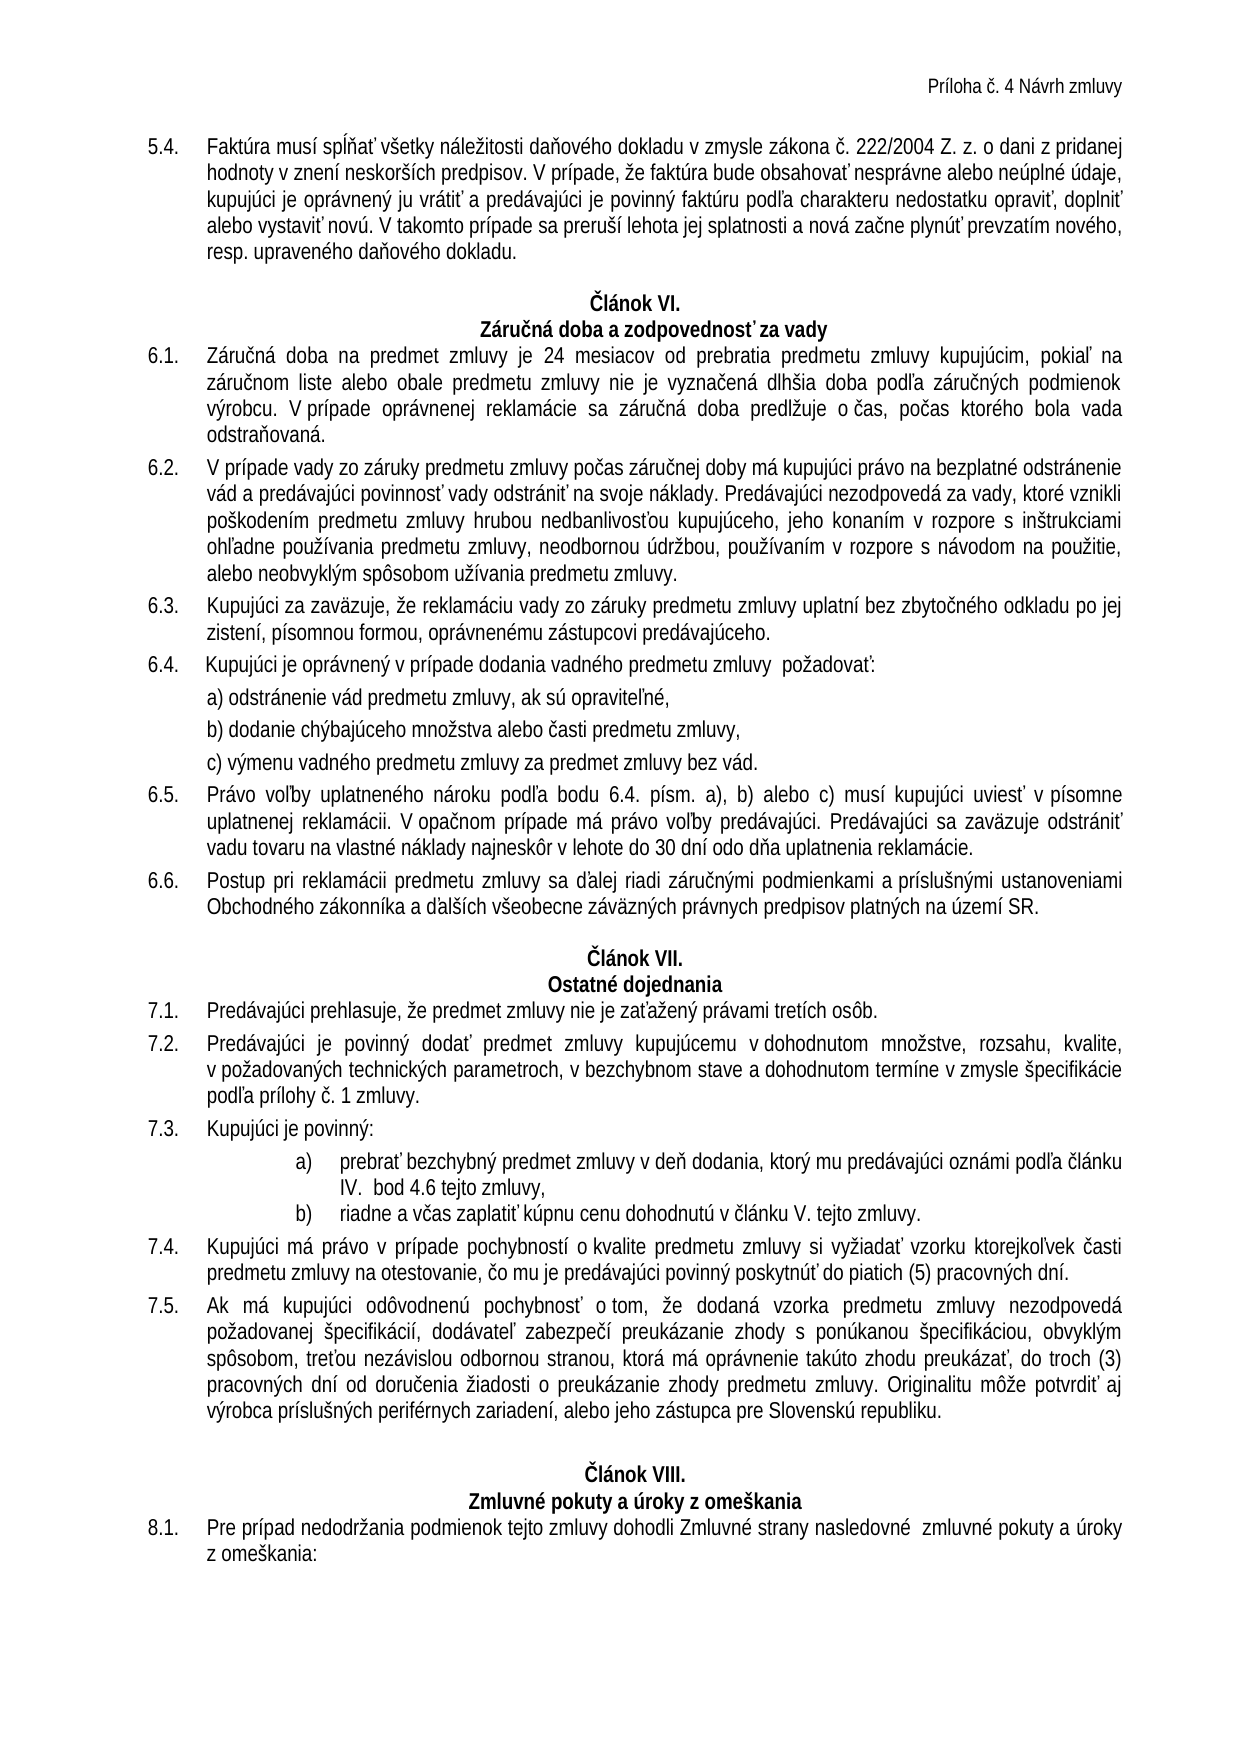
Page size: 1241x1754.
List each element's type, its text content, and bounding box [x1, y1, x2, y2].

list Predávajúci prehlasuje, že predmet zmluvy nie je zaťažený právami tretích osôb. [148, 997, 1122, 1023]
list Pre prípad nedodržania podmienok tejto zmluvy dohodli Zmluvné strany nasledovné zmluvné pokuty a úroky z omeškania: [148, 1514, 1122, 1567]
list c) výmenu vadného predmetu zmluvy za predmet zmluvy bez vád. [207, 749, 1122, 775]
list Postup pri reklamácii predmetu zmluvy sa ďalej riadi záručnými podmienkami a príslušnými ustanoveniami Obchodného zákonníka a ďalších všeobecne záväzných právnych predpisov platných na území SR. [148, 867, 1122, 919]
list riadne a včas zaplatiť kúpnu cenu dohodnutú v článku V. tejto zmluvy. [295, 1200, 1122, 1227]
list Záručná doba na predmet zmluvy je 24 mesiacov od prebratia predmetu zmluvy kupujúcim, pokiaľ na záručnom liste alebo obale predmetu zmluvy nie je vyznačená dlhšia doba podľa záručných podmienok výrobcu. V prípade oprávnenej reklamácie sa záručná doba predlžuje o čas, počas ktorého bola vada odstraňovaná. [148, 342, 1122, 448]
text Článok VI. [148, 290, 1122, 316]
text Zmluvné pokuty a úroky z omeškania [148, 1488, 1122, 1514]
list Faktúra musí spĺňať všetky náležitosti daňového dokladu v zmysle zákona č. 222/2004 Z. z. o dani z pridanej hodnoty v znení neskorších predpisov. V prípade, že faktúra bude obsahovať nesprávne alebo neúplné údaje, kupujúci je oprávnený ju vrátiť a predávajúci je povinný faktúru podľa charakteru nedostatku opraviť, doplniť alebo vystaviť novú. V takomto prípade sa preruší lehota jej splatnosti a nová začne plynúť prevzatím nového, resp. upraveného daňového dokladu. [148, 133, 1122, 265]
list Predávajúci je povinný dodať predmet zmluvy kupujúcemu v dohodnutom množstve, rozsahu, kvalite, v požadovaných technických parametroch, v bezchybnom stave a dohodnutom termíne v zmysle špecifikácie podľa prílohy č. 1 zmluvy. [148, 1030, 1122, 1109]
list b) dodanie chýbajúceho množstva alebo časti predmetu zmluvy, [207, 716, 1122, 743]
list V prípade vady zo záruky predmetu zmluvy počas záručnej doby má kupujúci právo na bezplatné odstránenie vád a predávajúci povinnosť vady odstrániť na svoje náklady. Predávajúci nezodpovedá za vady, ktoré vznikli poškodením predmetu zmluvy hrubou nedbanlivosťou kupujúceho, jeho konaním v rozpore s inštrukciami ohľadne používania predmetu zmluvy, neodbornou údržbou, používaním v rozpore s návodom na použitie, alebo neobvyklým spôsobom užívania predmetu zmluvy. [148, 454, 1122, 586]
text Článok VIII. [148, 1461, 1122, 1488]
list Kupujúci má právo v prípade pochybností o kvalite predmetu zmluvy si vyžiadať vzorku ktorejkoľvek časti predmetu zmluvy na otestovanie, čo mu je predávajúci povinný poskytnúť do piatich (5) pracovných dní. [148, 1233, 1122, 1286]
list prebrať bezchybný predmet zmluvy v deň dodania, ktorý mu predávajúci oznámi podľa článku IV. bod 4.6 tejto zmluvy, [295, 1148, 1122, 1200]
list a) odstránenie vád predmetu zmluvy, ak sú opraviteľné, [207, 684, 1122, 710]
list Ak má kupujúci odôvodnenú pochybnosť o tom, že dodaná vzorka predmetu zmluvy nezodpovedá požadovanej špecifikácií, dodávateľ zabezpečí preukázanie zhody s ponúkanou špecifikáciou, obvyklým spôsobom, treťou nezávislou odbornou stranou, ktorá má oprávnenie takúto zhodu preukázať, do troch (3) pracovných dní od doručenia žiadosti o preukázanie zhody predmetu zmluvy. Originalitu môže potvrdiť aj výrobca príslušných periférnych zariadení, alebo jeho zástupca pre Slovenskú republiku. [148, 1292, 1122, 1424]
text Článok VII. [148, 944, 1122, 971]
list Právo voľby uplatneného nároku podľa bodu 6.4. písm. a), b) alebo c) musí kupujúci uviesť v písomne uplatnenej reklamácii. V opačnom prípade má právo voľby predávajúci. Predávajúci sa zaväzuje odstrániť vadu tovaru na vlastné náklady najneskôr v lehote do 30 dní odo dňa uplatnenia reklamácie. [148, 781, 1122, 861]
list Kupujúci za zaväzuje, že reklamáciu vady zo záruky predmetu zmluvy uplatní bez zbytočného odkladu po jej zistení, písomnou formou, oprávnenému zástupcovi predávajúceho. [148, 592, 1122, 645]
text Záručná doba a zodpovednosť za vady [185, 316, 1122, 342]
text Ostatné dojednania [148, 971, 1122, 997]
list Kupujúci je povinný: [148, 1115, 1122, 1141]
list 6.4. Kupujúci je oprávnený v prípade dodania vadného predmetu zmluvy požadovať: [148, 651, 1122, 677]
